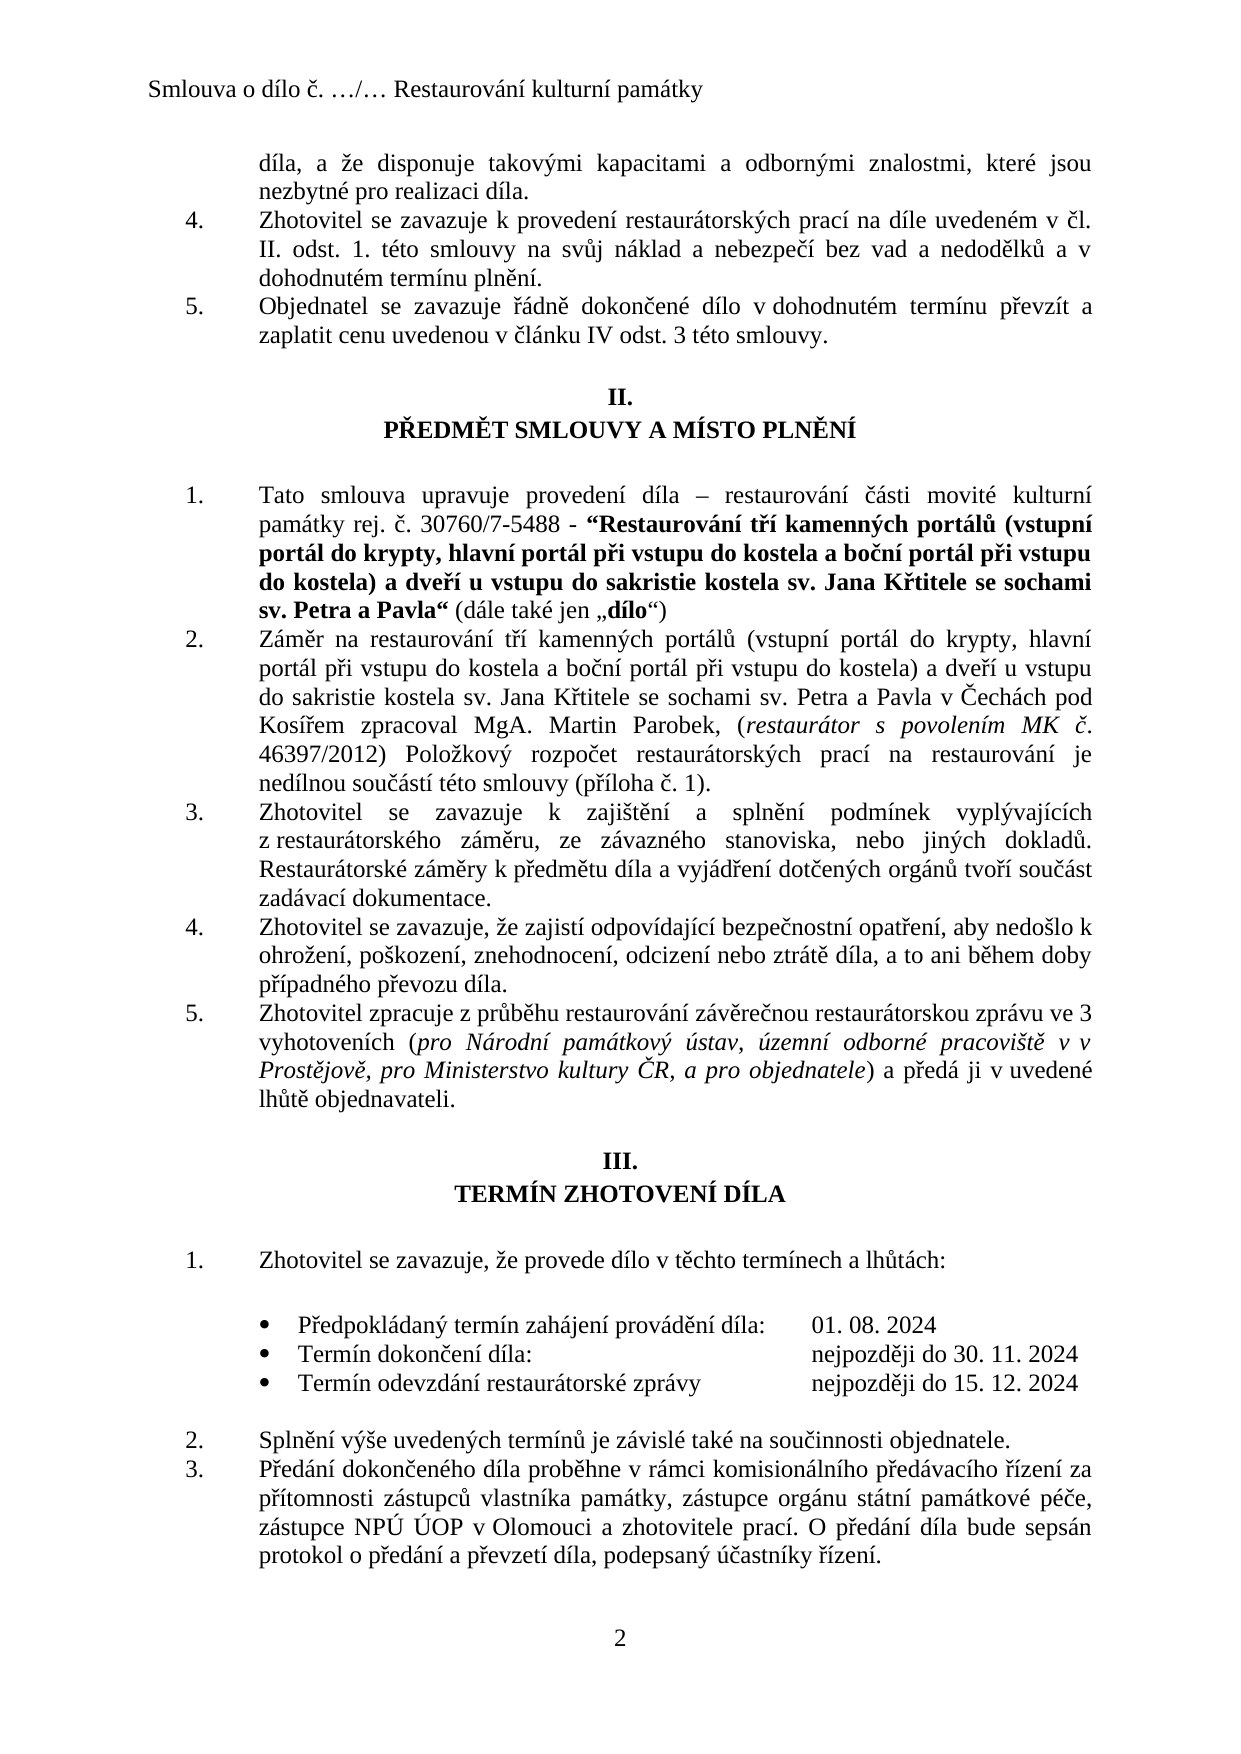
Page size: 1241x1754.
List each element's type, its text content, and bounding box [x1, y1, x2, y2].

list Termín odevzdání restaurátorské zprávy nejpozději do 15. 12. 2024 [260, 1368, 1093, 1397]
list Termín dokončení díla: nejpozději do 30. 11. 2024 [260, 1339, 1093, 1368]
text II. [148, 382, 1093, 411]
list Zhotovitel zpracuje z průběhu restaurování závěrečnou restaurátorskou zprávu ve 3 vyhotoveních (pro Národní památkový ústav, územní odborné pracoviště v v Prostějově, pro Ministerstvo kultury ČR, a pro objednatele) a předá ji v uvedené lhůtě objednavateli. [185, 998, 1093, 1113]
list Zhotovitel se zavazuje k provedení restaurátorských prací na díle uvedeném v čl. II. odst. 1. této smlouvy na svůj náklad a nebezpečí bez vad a nedodělků a v dohodnutém termínu plnění. [185, 205, 1093, 291]
list Předpokládaný termín zahájení provádění díla: 01. 08. 2024 [260, 1311, 1093, 1339]
list Tato smlouva upravuje provedení díla – restaurování části movité kulturní památky rej. č. 30760/7-5488 - “Restaurování tří kamenných portálů (vstupní portál do krypty, hlavní portál při vstupu do kostela a boční portál při vstupu do kostela) a dveří u vstupu do sakristie kostela sv. Jana Křtitele se sochami sv. Petra a Pavla“ (dále také jen „dílo“) [185, 481, 1093, 624]
list Záměr na restaurování tří kamenných portálů (vstupní portál do krypty, hlavní portál při vstupu do kostela a boční portál při vstupu do kostela) a dveří u vstupu do sakristie kostela sv. Jana Křtitele se sochami sv. Petra a Pavla v Čechách pod Kosířem zpracoval MgA. Martin Parobek, (restaurátor s povolením MK č. 46397/2012) Položkový rozpočet restaurátorských prací na restaurování je nedílnou součástí této smlouvy (příloha č. 1). [185, 624, 1093, 797]
text TERMÍN ZHOTOVENÍ DÍLA [148, 1179, 1093, 1208]
list Zhotovitel se zavazuje, že provede dílo v těchto termínech a lhůtách: [185, 1245, 1093, 1273]
list Předání dokončeného díla proběhne v rámci komisionálního předávacího řízení za přítomnosti zástupců vlastníka památky, zástupce orgánu státní památkové péče, zástupce NPÚ ÚOP v Olomouci a zhotovitele prací. O předání díla bude sepsán protokol o předání a převzetí díla, podepsaný účastníky řízení. [185, 1454, 1093, 1569]
text III. [148, 1146, 1093, 1175]
list Objednatel se zavazuje řádně dokončené dílo v dohodnutém termínu převzít a zaplatit cenu uvedenou v článku IV odst. 3 této smlouvy. [185, 291, 1093, 349]
list Zhotovitel se zavazuje k zajištění a splnění podmínek vyplývajících z restaurátorského záměru, ze závazného stanoviska, nebo jiných dokladů. Restaurátorské záměry k předmětu díla a vyjádření dotčených orgánů tvoří součást zadávací dokumentace. [185, 797, 1093, 912]
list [185, 148, 1093, 205]
list Splnění výše uvedených termínů je závislé také na součinnosti objednatele. [185, 1426, 1093, 1454]
text PŘEDMĚT SMLOUVY A MÍSTO PLNĚNÍ [148, 415, 1093, 443]
list Zhotovitel se zavazuje, že zajistí odpovídající bezpečnostní opatření, aby nedošlo k ohrožení, poškození, znehodnocení, odcizení nebo ztrátě díla, a to ani během doby případného převozu díla. [185, 912, 1093, 998]
